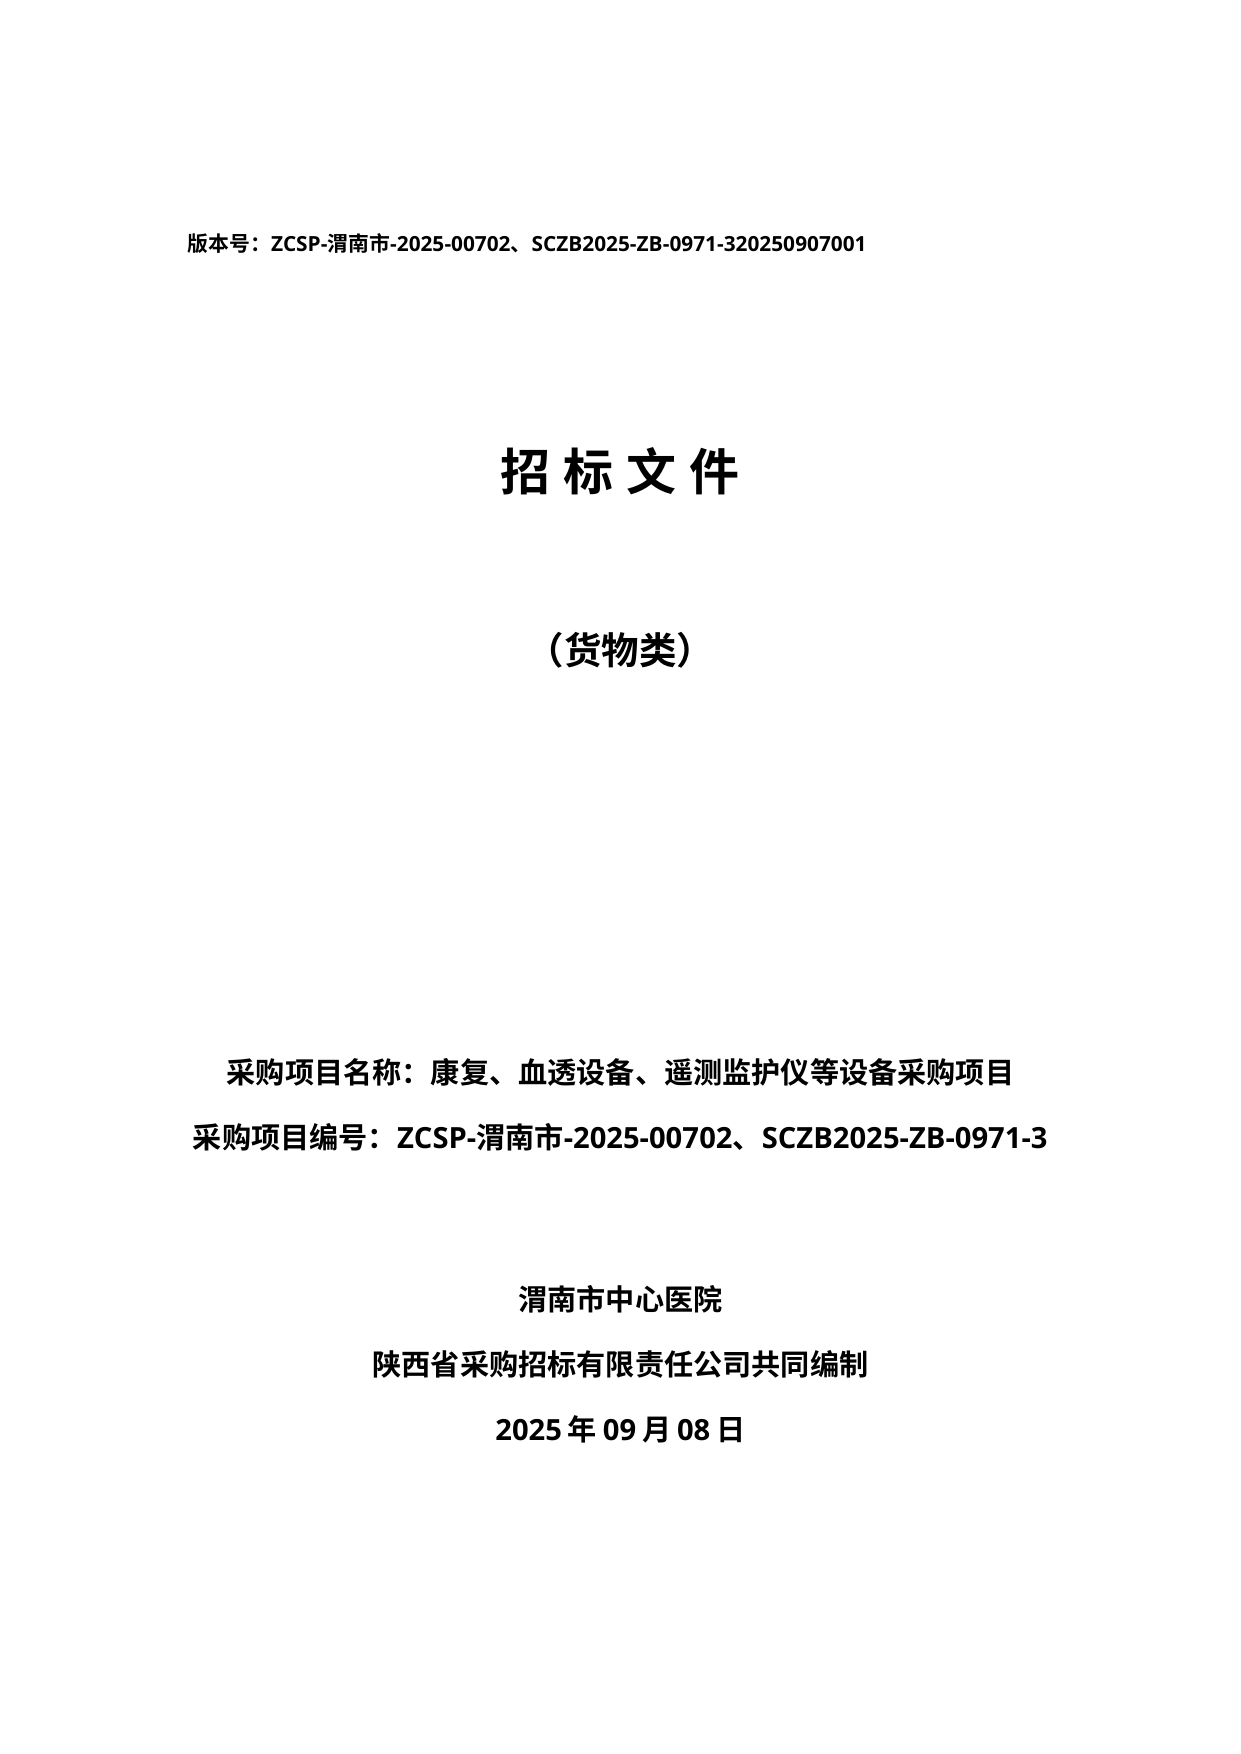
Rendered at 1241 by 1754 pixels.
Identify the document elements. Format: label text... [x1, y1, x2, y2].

text （货物类） [187, 617, 1053, 1039]
text 渭南市中心医院 [187, 1267, 1053, 1332]
text 2025年09月08日 [187, 1397, 1053, 1462]
text 采购项目编号：ZCSP-渭南市-2025-00702、SCZB2025-ZB-0971-3 [187, 1104, 1053, 1267]
text 采购项目名称：康复、血透设备、遥测监护仪等设备采购项目 [187, 1039, 1053, 1104]
text 版本号：ZCSP-渭南市-2025-00702、SCZB2025-ZB-0971-320250907001 [187, 227, 1053, 422]
text 招 标 文 件 [187, 422, 1053, 617]
text 陕西省采购招标有限责任公司共同编制 [187, 1332, 1053, 1397]
